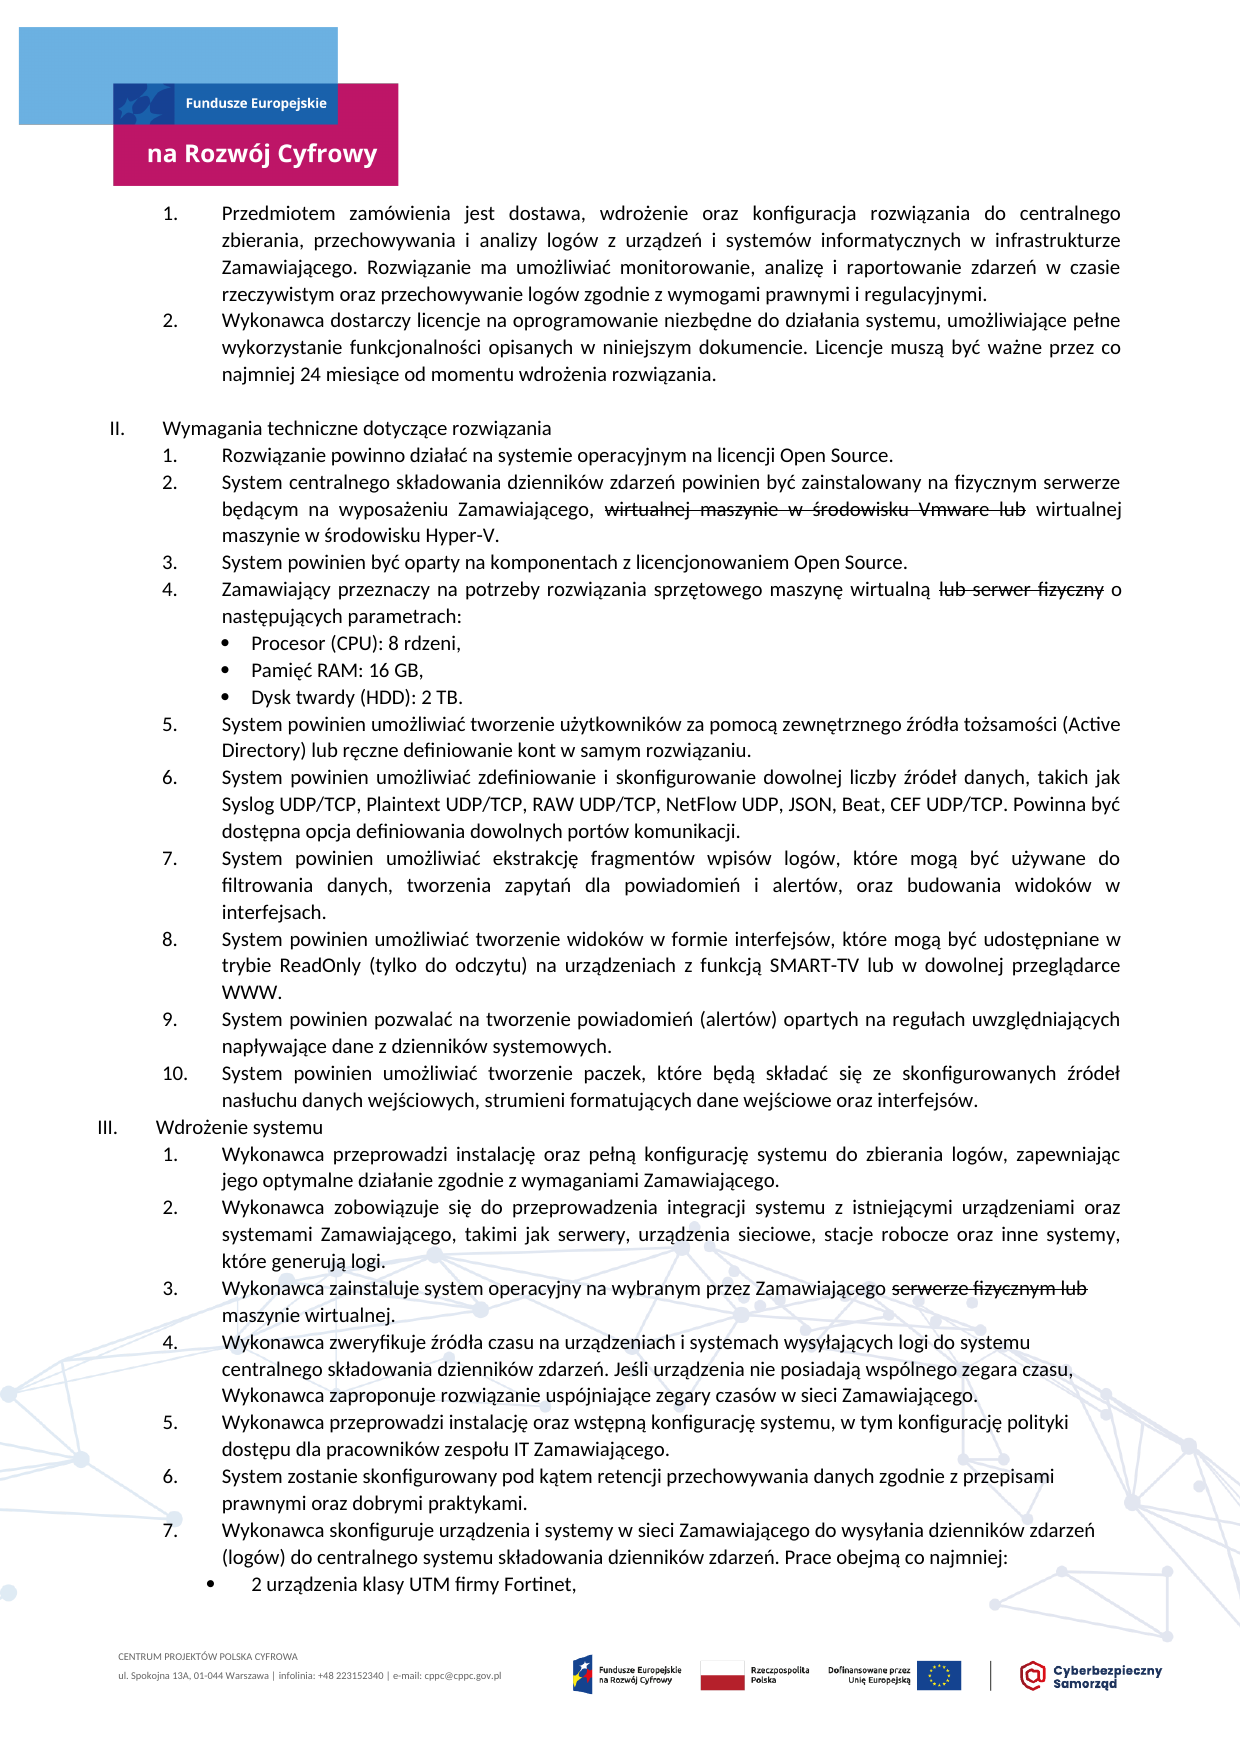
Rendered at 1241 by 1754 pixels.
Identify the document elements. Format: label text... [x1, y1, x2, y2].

list System powinien być oparty na komponentach z licencjonowaniem Open Source. [162, 549, 1122, 575]
list System powinien umożliwiać tworzenie paczek, które będą składać się ze skonfigurowanych źródeł nasłuchu danych wejściowych, strumieni formatujących dane wejściowe oraz interfejsów. [162, 1060, 1122, 1112]
list Przedmiotem zamówienia jest dostawa, wdrożenie oraz konfiguracja rozwiązania do centralnego zbierania, przechowywania i analizy logów z urządzeń i systemów informatycznych w infrastrukturze Zamawiającego. Rozwiązanie ma umożliwiać monitorowanie, analizę i raportowanie zdarzeń w czasie rzeczywistym oraz przechowywanie logów zgodnie z wymogami prawnymi i regulacyjnymi. [162, 200, 1122, 306]
picture [18, 27, 399, 186]
list System powinien pozwalać na tworzenie powiadomień (alertów) opartych na regułach uwzględniających napływające dane z dzienników systemowych. [162, 1006, 1122, 1059]
list Wykonawca dostarczy licencje na oprogramowanie niezbędne do działania systemu, umożliwiające pełne wykorzystanie funkcjonalności opisanych w niniejszym dokumencie. Licencje muszą być ważne przez co najmniej 24 miesiące od momentu wdrożenia rozwiązania. [162, 308, 1122, 387]
list Pamięć RAM: 16 GB, [221, 657, 1122, 682]
list Rozwiązanie powinno działać na systemie operacyjnym na licencji Open Source. [162, 442, 1122, 467]
list System powinien umożliwiać tworzenie użytkowników za pomocą zewnętrznego źródła tożsamości (Active Directory) lub ręczne definiowanie kont w samym rozwiązaniu. [162, 711, 1122, 763]
list 2 urządzenia klasy UTM firmy Fortinet, [207, 1571, 1122, 1596]
list System powinien umożliwiać tworzenie widoków w formie interfejsów, które mogą być udostępniane w trybie ReadOnly (tylko do odczytu) na urządzeniach z funkcją SMART-TV lub w dowolnej przeglądarce WWW. [162, 926, 1122, 1005]
list Zamawiający przeznaczy na potrzeby rozwiązania sprzętowego maszynę wirtualną lub serwer fizyczny o następujących parametrach: [162, 576, 1122, 629]
list Dysk twardy (HDD): 2 TB. [221, 684, 1122, 709]
list Wykonawca przeprowadzi instalację oraz wstępną konfigurację systemu, w tym konfigurację polityki dostępu dla pracowników zespołu IT Zamawiającego. [162, 1409, 1122, 1462]
list Wymagania techniczne dotyczące rozwiązania [125, 415, 1122, 441]
list System centralnego składowania dzienników zdarzeń powinien być zainstalowany na fizycznym serwerze będącym na wyposażeniu Zamawiającego, wirtualnej maszynie w środowisku Vmware lub wirtualnej maszynie w środowisku Hyper-V. [162, 469, 1122, 548]
list System zostanie skonfigurowany pod kątem retencji przechowywania danych zgodnie z przepisami prawnymi oraz dobrymi praktykami. [162, 1463, 1122, 1516]
list Wdrożenie systemu [118, 1114, 1122, 1139]
list Wykonawca skonfiguruje urządzenia i systemy w sieci Zamawiającego do wysyłania dzienników zdarzeń (logów) do centralnego systemu składowania dzienników zdarzeń. Prace obejmą co najmniej: [162, 1517, 1122, 1569]
list System powinien umożliwiać ekstrakcję fragmentów wpisów logów, które mogą być używane do filtrowania danych, tworzenia zapytań dla powiadomień i alertów, oraz budowania widoków w interfejsach. [162, 845, 1122, 924]
list Wykonawca zweryfikuje źródła czasu na urządzeniach i systemach wysyłających logi do systemu centralnego składowania dzienników zdarzeń. Jeśli urządzenia nie posiadają wspólnego zegara czasu, Wykonawca zaproponuje rozwiązanie uspójniające zegary czasów w sieci Zamawiającego. [162, 1329, 1122, 1408]
list Procesor (CPU): 8 rdzeni, [221, 630, 1122, 656]
list Wykonawca zobowiązuje się do przeprowadzenia integracji systemu z istniejącymi urządzeniami oraz systemami Zamawiającego, takimi jak serwery, urządzenia sieciowe, stacje robocze oraz inne systemy, które generują logi. [162, 1194, 1122, 1274]
list System powinien umożliwiać zdefiniowanie i skonfigurowanie dowolnej liczby źródeł danych, takich jak Syslog UDP/TCP, Plaintext UDP/TCP, RAW UDP/TCP, NetFlow UDP, JSON, Beat, CEF UDP/TCP. Powinna być dostępna opcja definiowania dowolnych portów komunikacji. [162, 764, 1122, 844]
list Wykonawca zainstaluje system operacyjny na wybranym przez Zamawiającego serwerze fizycznym lub maszynie wirtualnej. [162, 1275, 1122, 1327]
picture [0, 1221, 1240, 1754]
list Wykonawca przeprowadzi instalację oraz pełną konfigurację systemu do zbierania logów, zapewniając jego optymalne działanie zgodnie z wymaganiami Zamawiającego. [162, 1141, 1122, 1193]
